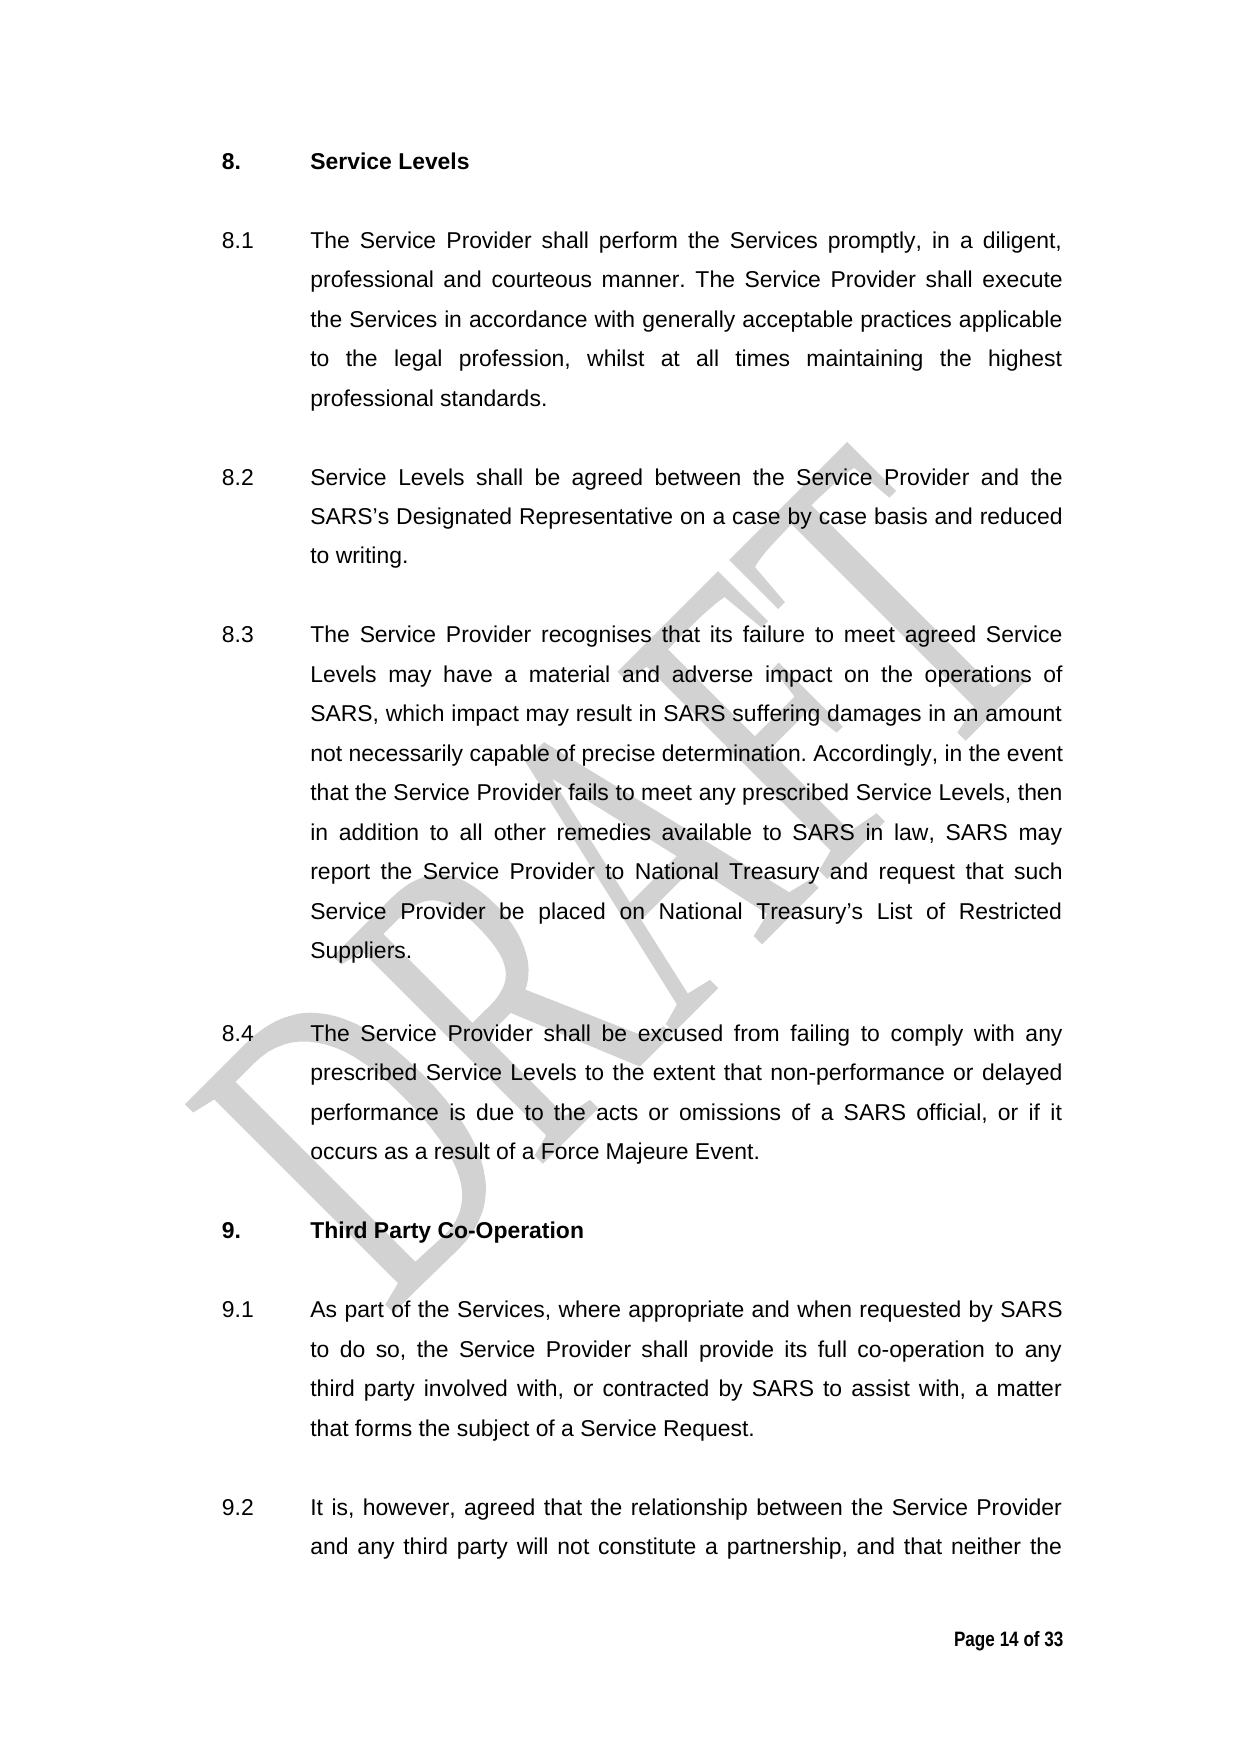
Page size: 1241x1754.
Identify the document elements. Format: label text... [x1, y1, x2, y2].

list As part of the Services, where appropriate and when requested by SARS to do so, the Service Provider shall provide its full co-operation to any third party involved with, or contracted by SARS to assist with, a matter that forms the subject of a Service Request. [222, 1296, 1063, 1441]
list The Service Provider shall be excused from failing to comply with any prescribed Service Levels to the extent that non-performance or delayed performance is due to the acts or omissions of a SARS official, or if it occurs as a result of a Force Majeure Event. [222, 1020, 1063, 1165]
list Service Levels shall be agreed between the Service Provider and the SARS’s Designated Representative on a case by case basis and reduced to writing. [222, 463, 1063, 569]
subtitle Service Levels [222, 148, 1063, 174]
list The Service Provider recognises that its failure to meet agreed Service Levels may have a material and adverse impact on the operations of SARS, which impact may result in SARS suffering damages in an amount not necessarily capable of precise determination. Accordingly, in the event that the Service Provider fails to meet any prescribed Service Levels, then in addition to all other remedies available to SARS in law, SARS may report the Service Provider to National Treasury and request that such Service Provider be placed on National Treasury’s List of Restricted Suppliers. [222, 621, 1063, 964]
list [222, 1494, 1063, 1559]
subtitle Third Party Co-Operation [222, 1217, 1063, 1244]
list The Service Provider shall perform the Services promptly, in a diligent, professional and courteous manner. The Service Provider shall execute the Services in accordance with generally acceptable practices applicable to the legal profession, whilst at all times maintaining the highest professional standards. [222, 227, 1063, 411]
